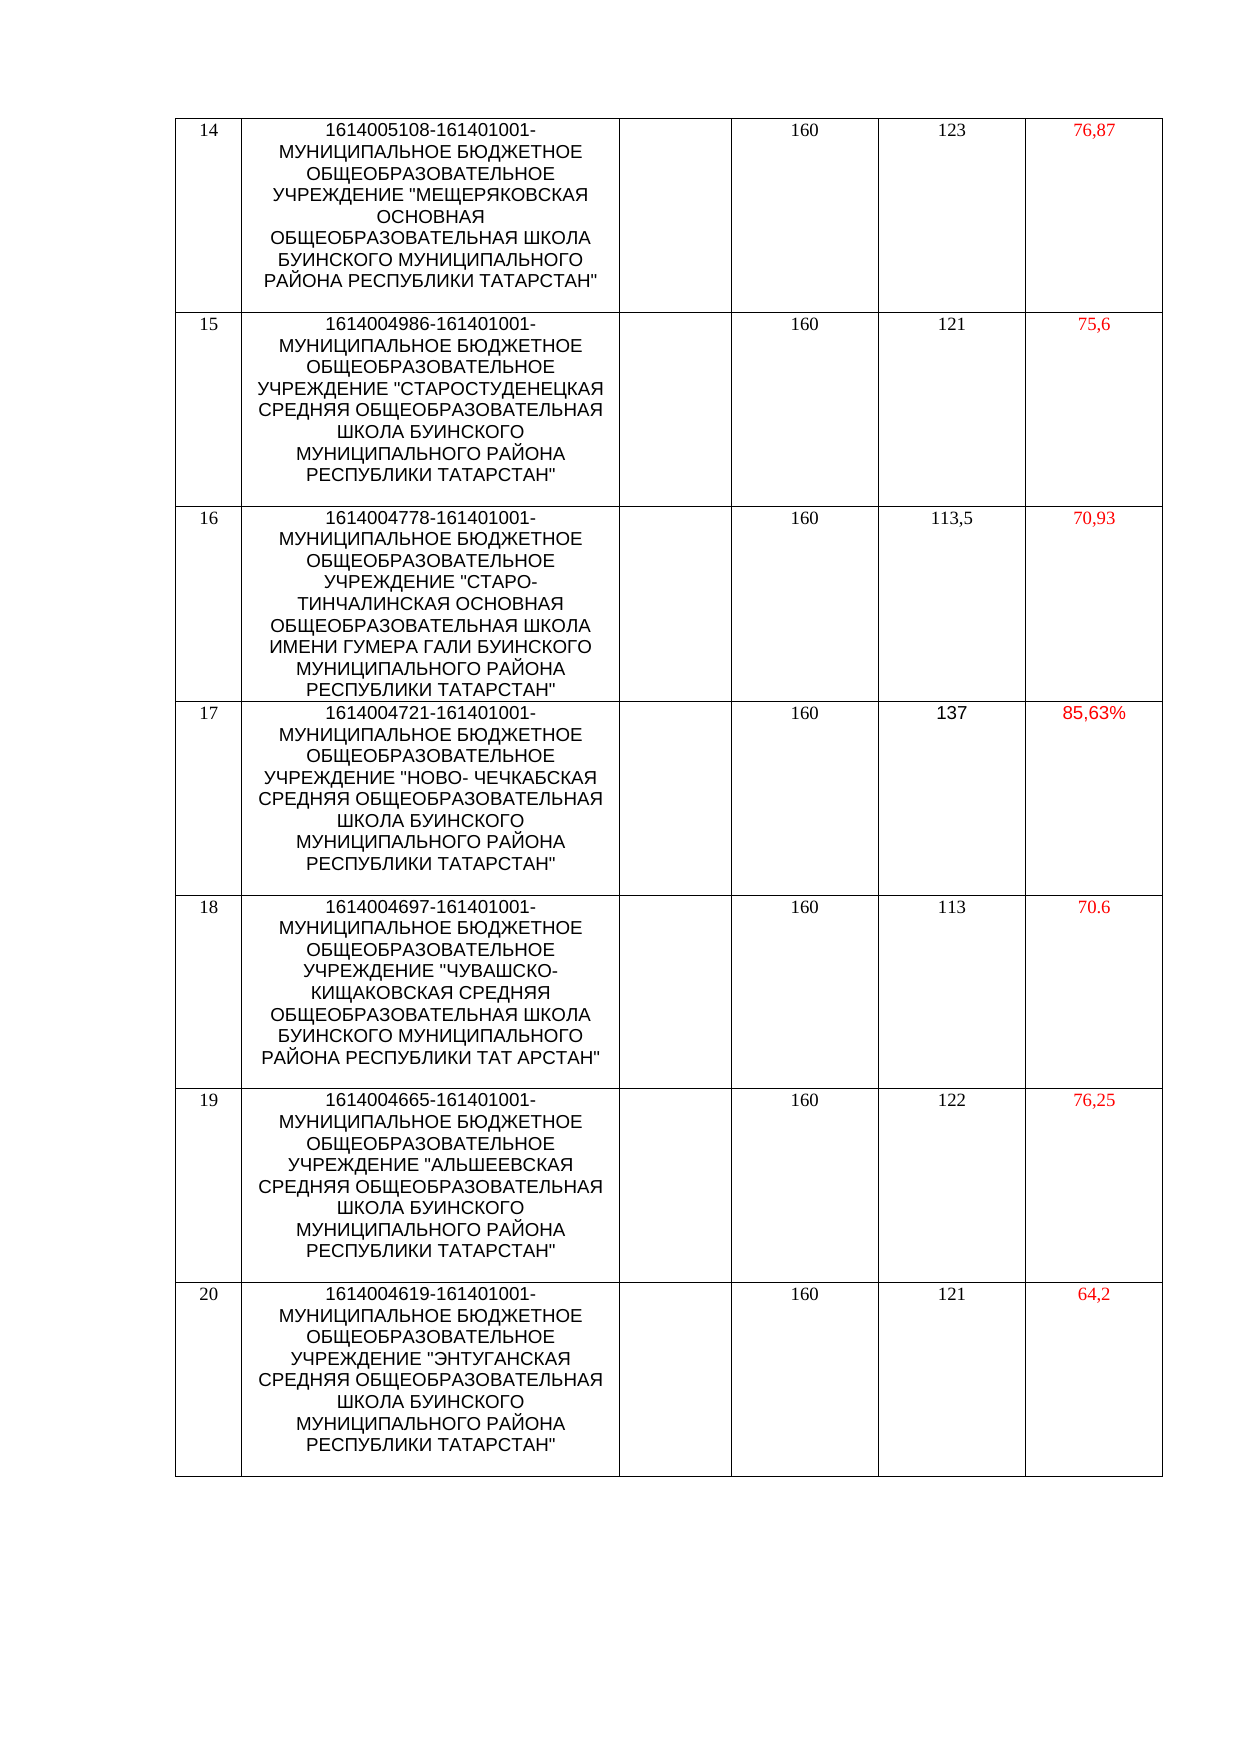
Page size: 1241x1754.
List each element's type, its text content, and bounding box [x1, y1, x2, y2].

table_cell 160 [732, 702, 878, 894]
table_cell 15 [176, 313, 241, 506]
table_cell 1614004697-161401001-МУНИЦИПАЛЬНОЕ БЮДЖЕТНОЕ ОБЩЕОБРАЗОВАТЕЛЬНОЕ УЧРЕЖДЕНИЕ "ЧУВАШСКО-КИЩАКОВСКАЯ СРЕДНЯЯ ОБЩЕОБРАЗОВАТЕЛЬНАЯ ШКОЛА БУИНСКОГО МУНИЦИПАЛЬНОГО РАЙОНА РЕСПУБЛИКИ ТАТ АРСТАН" [242, 896, 619, 1088]
table_cell 160 [732, 119, 878, 312]
table_cell 160 [732, 1283, 878, 1476]
table_cell 17 [176, 702, 241, 894]
table_cell 121 [879, 313, 1025, 506]
table_cell 16 [176, 507, 241, 701]
table_cell 19 [176, 1089, 241, 1282]
table_cell 122 [879, 1089, 1025, 1282]
table_cell [620, 1283, 731, 1476]
table_cell [620, 702, 731, 894]
table_cell 20 [176, 1283, 241, 1476]
table_cell 1614004721-161401001-МУНИЦИПАЛЬНОЕ БЮДЖЕТНОЕ ОБЩЕОБРАЗОВАТЕЛЬНОЕ УЧРЕЖДЕНИЕ "НОВО- ЧЕЧКАБСКАЯ СРЕДНЯЯ ОБЩЕОБРАЗОВАТЕЛЬНАЯ ШКОЛА БУИНСКОГО МУНИЦИПАЛЬНОГО РАЙОНА РЕСПУБЛИКИ ТАТАРСТАН" [242, 702, 619, 894]
table_cell 160 [732, 896, 878, 1088]
table_cell 76,25 [1026, 1089, 1162, 1282]
table_cell 1614004619-161401001-МУНИЦИПАЛЬНОЕ БЮДЖЕТНОЕ ОБЩЕОБРАЗОВАТЕЛЬНОЕ УЧРЕЖДЕНИЕ "ЭНТУГАНСКАЯ СРЕДНЯЯ ОБЩЕОБРАЗОВАТЕЛЬНАЯ ШКОЛА БУИНСКОГО МУНИЦИПАЛЬНОГО РАЙОНА РЕСПУБЛИКИ ТАТАРСТАН" [242, 1283, 619, 1476]
table_cell 1614004986-161401001-МУНИЦИПАЛЬНОЕ БЮДЖЕТНОЕ ОБЩЕОБРАЗОВАТЕЛЬНОЕ УЧРЕЖДЕНИЕ "СТАРОСТУДЕНЕЦКАЯ СРЕДНЯЯ ОБЩЕОБРАЗОВАТЕЛЬНАЯ ШКОЛА БУИНСКОГО МУНИЦИПАЛЬНОГО РАЙОНА РЕСПУБЛИКИ ТАТАРСТАН" [242, 313, 619, 506]
table_cell 113,5 [879, 507, 1025, 701]
table_cell 1614004665-161401001-МУНИЦИПАЛЬНОЕ БЮДЖЕТНОЕ ОБЩЕОБРАЗОВАТЕЛЬНОЕ УЧРЕЖДЕНИЕ "АЛЬШЕЕВСКАЯ СРЕДНЯЯ ОБЩЕОБРАЗОВАТЕЛЬНАЯ ШКОЛА БУИНСКОГО МУНИЦИПАЛЬНОГО РАЙОНА РЕСПУБЛИКИ ТАТАРСТАН" [242, 1089, 619, 1282]
table_cell 70,93 [1026, 507, 1162, 701]
table_cell [620, 1089, 731, 1282]
table_cell [620, 896, 731, 1088]
table_cell [620, 313, 731, 506]
table_cell 137 [879, 702, 1025, 894]
table_cell [620, 119, 731, 312]
table_cell 160 [732, 507, 878, 701]
table_cell [620, 507, 731, 701]
table_cell 160 [732, 1089, 878, 1282]
table_cell 85,63% [1026, 702, 1162, 894]
table_cell 1614005108-161401001-МУНИЦИПАЛЬНОЕ БЮДЖЕТНОЕ ОБЩЕОБРАЗОВАТЕЛЬНОЕ УЧРЕЖДЕНИЕ "МЕЩЕРЯКОВСКАЯ ОСНОВНАЯ ОБЩЕОБРАЗОВАТЕЛЬНАЯ ШКОЛА БУИНСКОГО МУНИЦИПАЛЬНОГО РАЙОНА РЕСПУБЛИКИ ТАТАРСТАН" [242, 119, 619, 312]
table_cell 18 [176, 896, 241, 1088]
table_cell 113 [879, 896, 1025, 1088]
table_cell 75,6 [1026, 313, 1162, 506]
table_cell 14 [176, 119, 241, 312]
table_cell 64,2 [1026, 1283, 1162, 1476]
table_cell 121 [879, 1283, 1025, 1476]
table_cell 123 [879, 119, 1025, 312]
table_cell 1614004778-161401001-МУНИЦИПАЛЬНОЕ БЮДЖЕТНОЕ ОБЩЕОБРАЗОВАТЕЛЬНОЕ УЧРЕЖДЕНИЕ "СТАРО-ТИНЧАЛИНСКАЯ ОСНОВНАЯ ОБЩЕОБРАЗОВАТЕЛЬНАЯ ШКОЛА ИМЕНИ ГУМЕРА ГАЛИ БУИНСКОГО МУНИЦИПАЛЬНОГО РАЙОНА РЕСПУБЛИКИ ТАТАРСТАН" [242, 507, 619, 701]
table_cell 160 [732, 313, 878, 506]
table_cell 76,87 [1026, 119, 1162, 312]
table_cell 70.6 [1026, 896, 1162, 1088]
